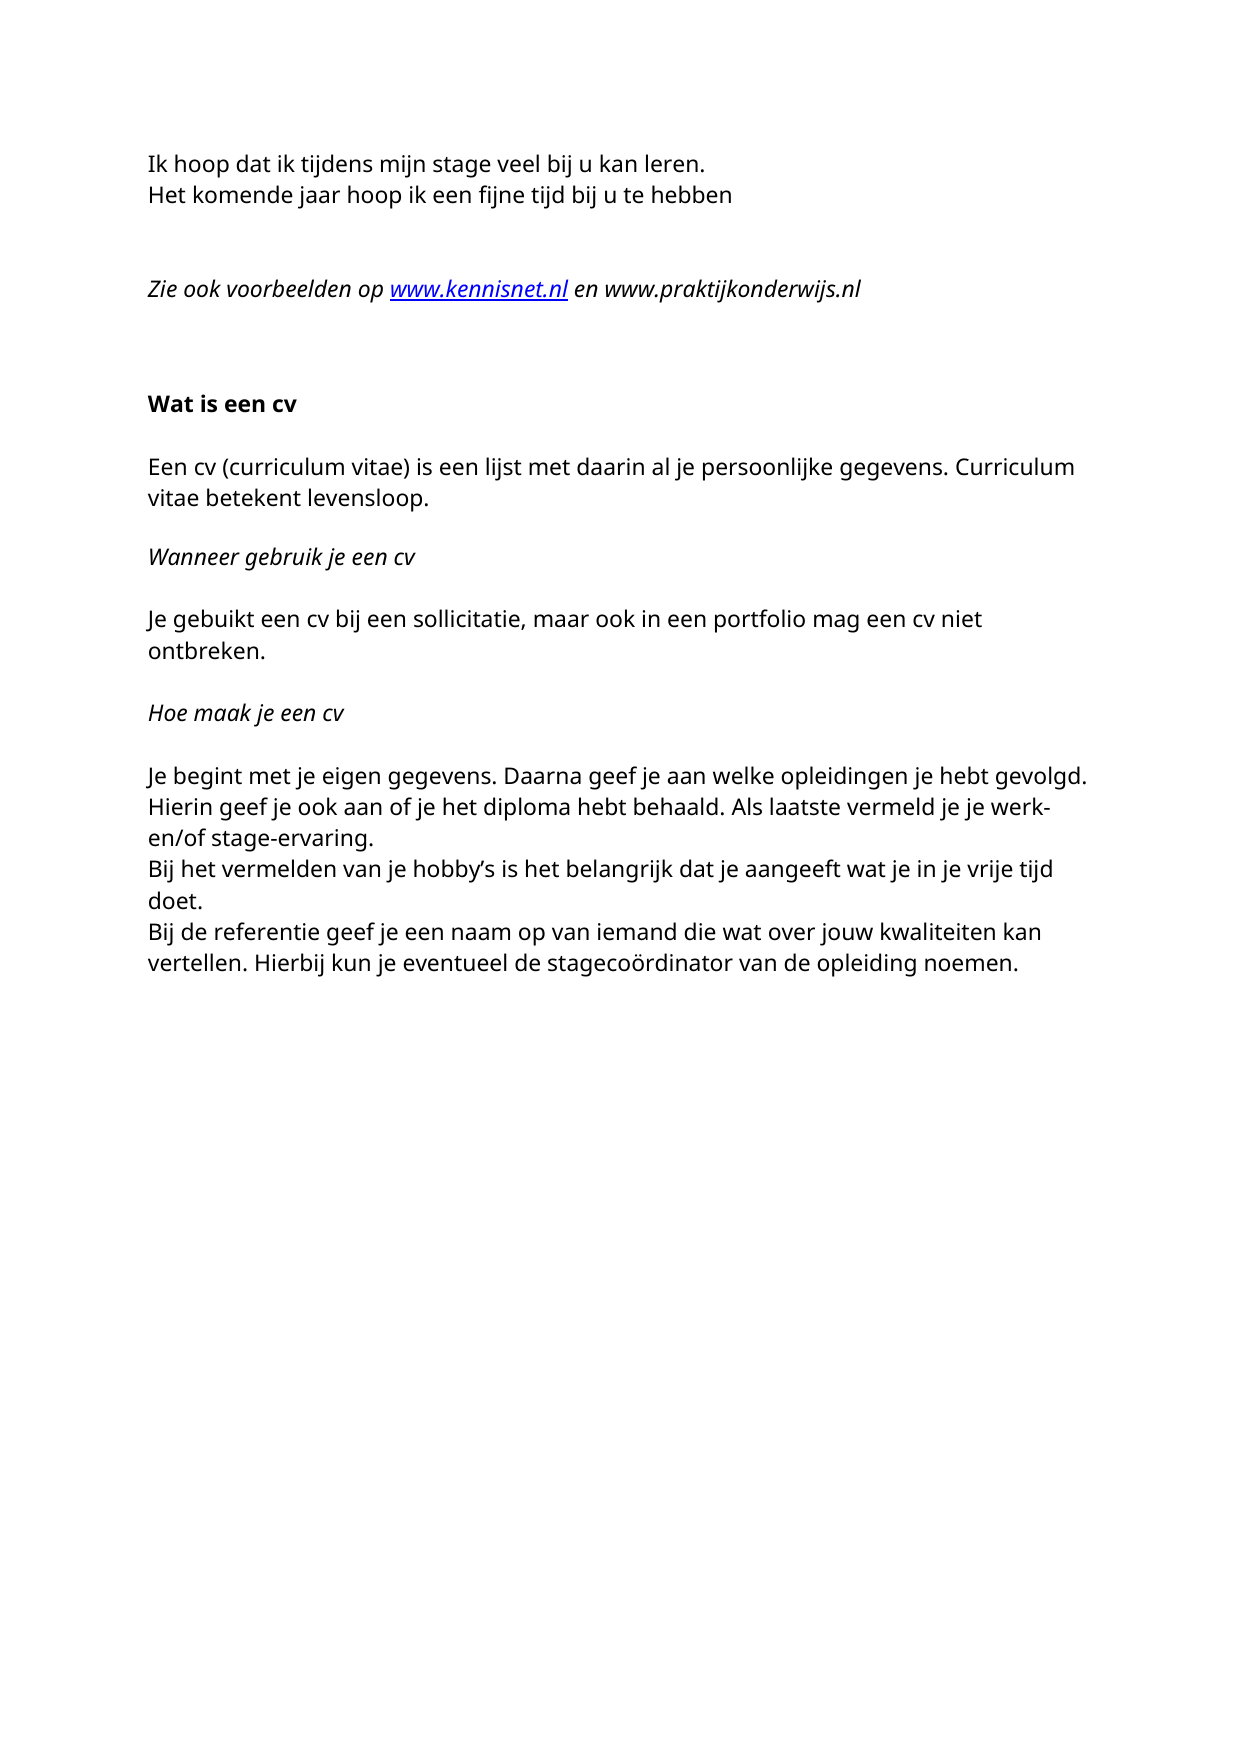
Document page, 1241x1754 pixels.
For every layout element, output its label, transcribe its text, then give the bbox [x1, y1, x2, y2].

text Het komende jaar hoop ik een fijne tijd bij u te hebben [148, 179, 1093, 210]
text Wanneer gebruik je een cv [148, 541, 1093, 572]
text Zie ook voorbeelden op www.kennisnet.nl en www.praktijkonderwijs.nl [148, 273, 1093, 304]
text Bij de referentie geef je een naam op van iemand die wat over jouw kwaliteiten kan vertellen. Hierbij kun je eventueel de stagecoördinator van de opleiding noemen. [148, 916, 1093, 978]
text Een cv (curriculum vitae) is een lijst met daarin al je persoonlijke gegevens. Curriculum vitae betekent levensloop. [148, 450, 1093, 513]
text Bij het vermelden van je hobby’s is het belangrijk dat je aangeeft wat je in je vrije tijd doet. [148, 853, 1093, 916]
text Ik hoop dat ik tijdens mijn stage veel bij u kan leren. [148, 148, 1093, 179]
text Je begint met je eigen gegevens. Daarna geef je aan welke opleidingen je hebt gevolgd. Hierin geef je ook aan of je het diploma hebt behaald. Als laatste vermeld je je werk- en/of stage-ervaring. [148, 760, 1093, 853]
text Wat is een cv [148, 388, 1093, 419]
text Je gebuikt een cv bij een sollicitatie, maar ook in een portfolio mag een cv niet ontbreken. [148, 603, 1093, 666]
text Hoe maak je een cv [148, 697, 1093, 728]
